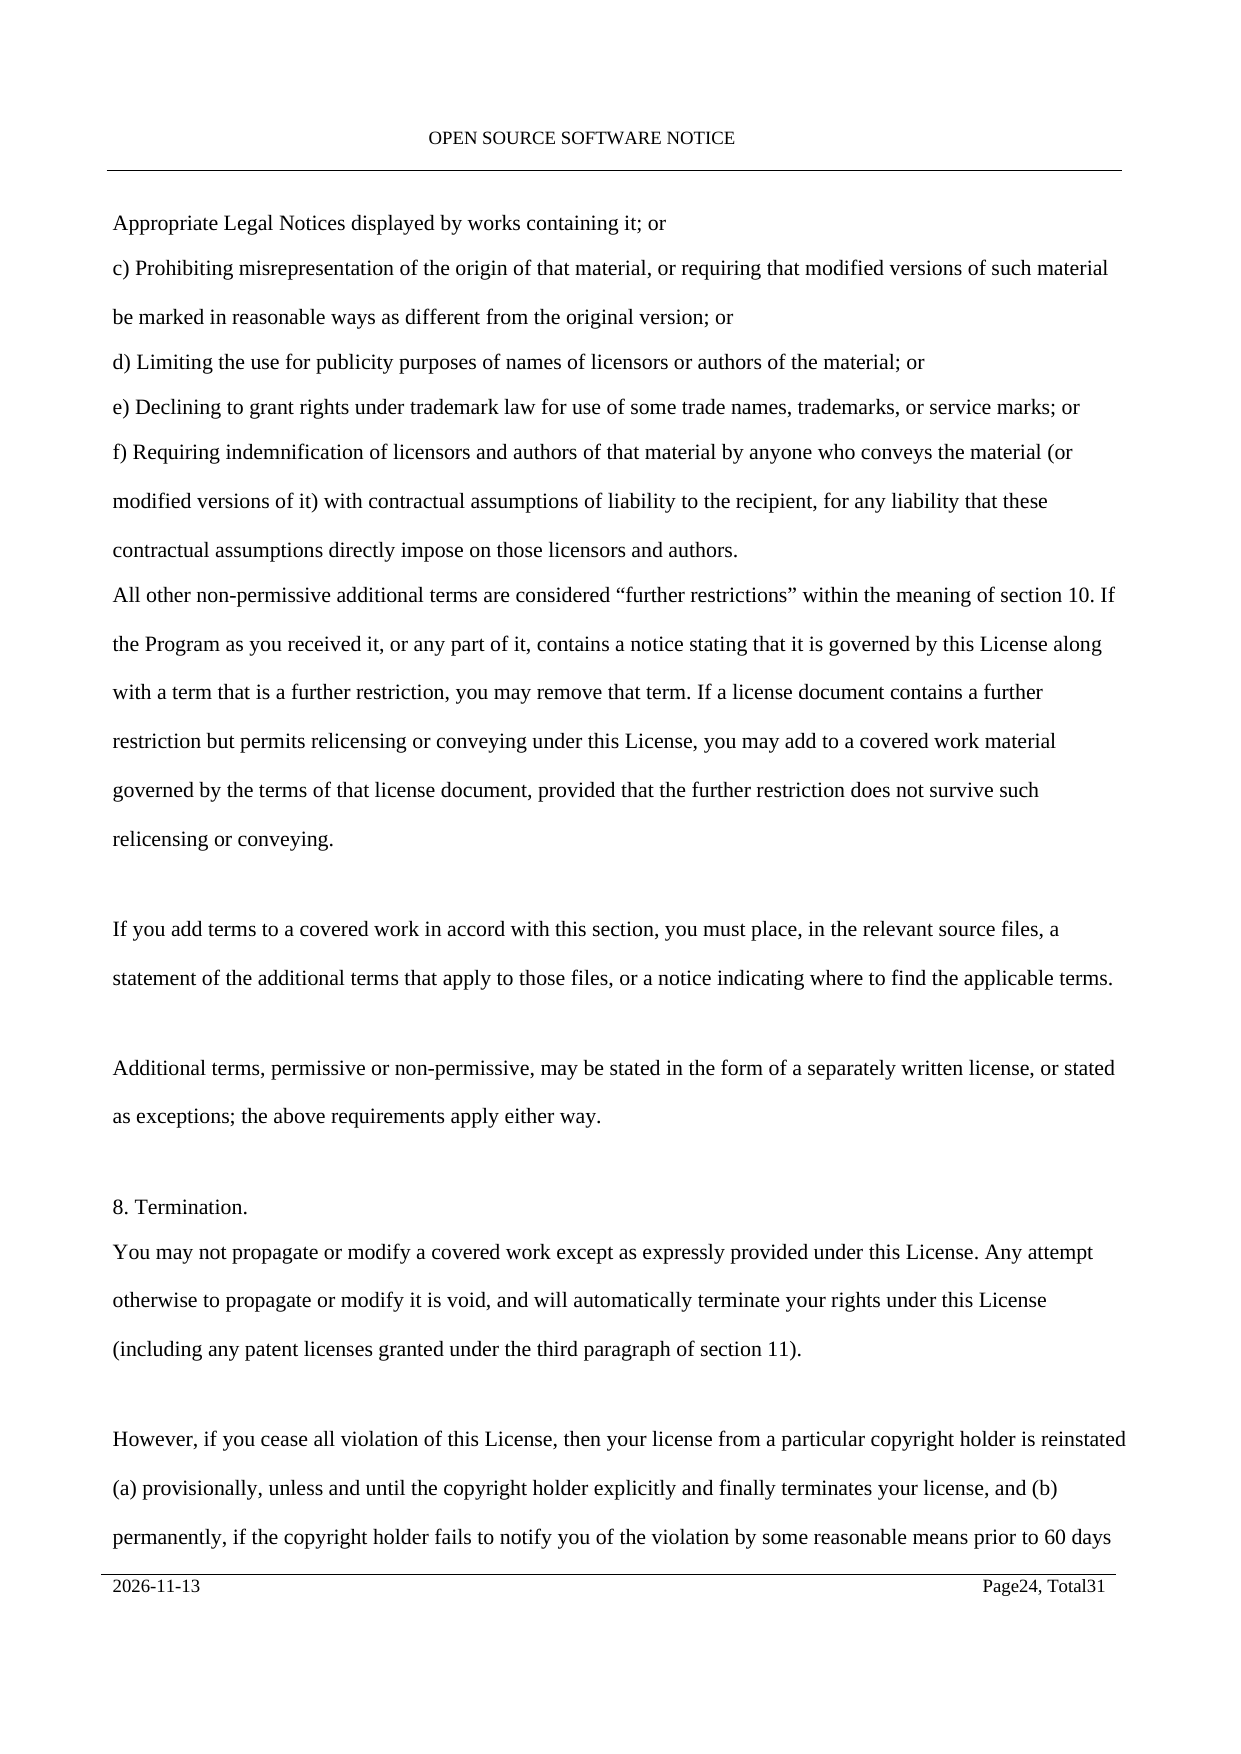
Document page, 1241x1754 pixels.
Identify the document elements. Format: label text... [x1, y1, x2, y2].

text f) Requiring indemnification of licensors and authors of that material by anyone who conveys the material (or modified versions of it) with contractual assumptions of liability to the recipient, for any liability that these contractual assumptions directly impose on those licensors and authors. [112, 436, 1128, 566]
text 8. Termination. [112, 1190, 1128, 1222]
text All other non-permissive additional terms are considered “further restrictions” within the meaning of section 10. If the Program as you received it, or any part of it, contains a notice stating that it is governed by this License along with a term that is a further restriction, you may remove that term. If a license document contains a further restriction but permits relicensing or conveying under this License, you may add to a covered work material governed by the terms of that license document, provided that the further restriction does not survive such relicensing or conveying. [112, 578, 1128, 854]
text If you add terms to a covered work in accord with this section, you must place, in the relevant source files, a statement of the additional terms that apply to those files, or a notice indicating where to find the applicable terms. [112, 912, 1128, 993]
text Additional terms, permissive or non-permissive, may be stated in the form of a separately written license, or stated as exceptions; the above requirements apply either way. [112, 1051, 1128, 1132]
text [112, 206, 1128, 239]
text You may not propagate or modify a covered work except as expressly provided under this License. Any attempt otherwise to propagate or modify it is void, and will automatically terminate your rights under this License (including any patent licenses granted under the third paragraph of section 11). [112, 1235, 1128, 1365]
text d) Limiting the use for publicity purposes of names of licensors or authors of the material; or [112, 345, 1128, 378]
text c) Prohibiting misrepresentation of the origin of that material, or requiring that modified versions of such material be marked in reasonable ways as different from the original version; or [112, 251, 1128, 333]
text e) Declining to grant rights under trademark law for use of some trade names, trademarks, or service marks; or [112, 390, 1128, 423]
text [112, 1423, 1128, 1553]
